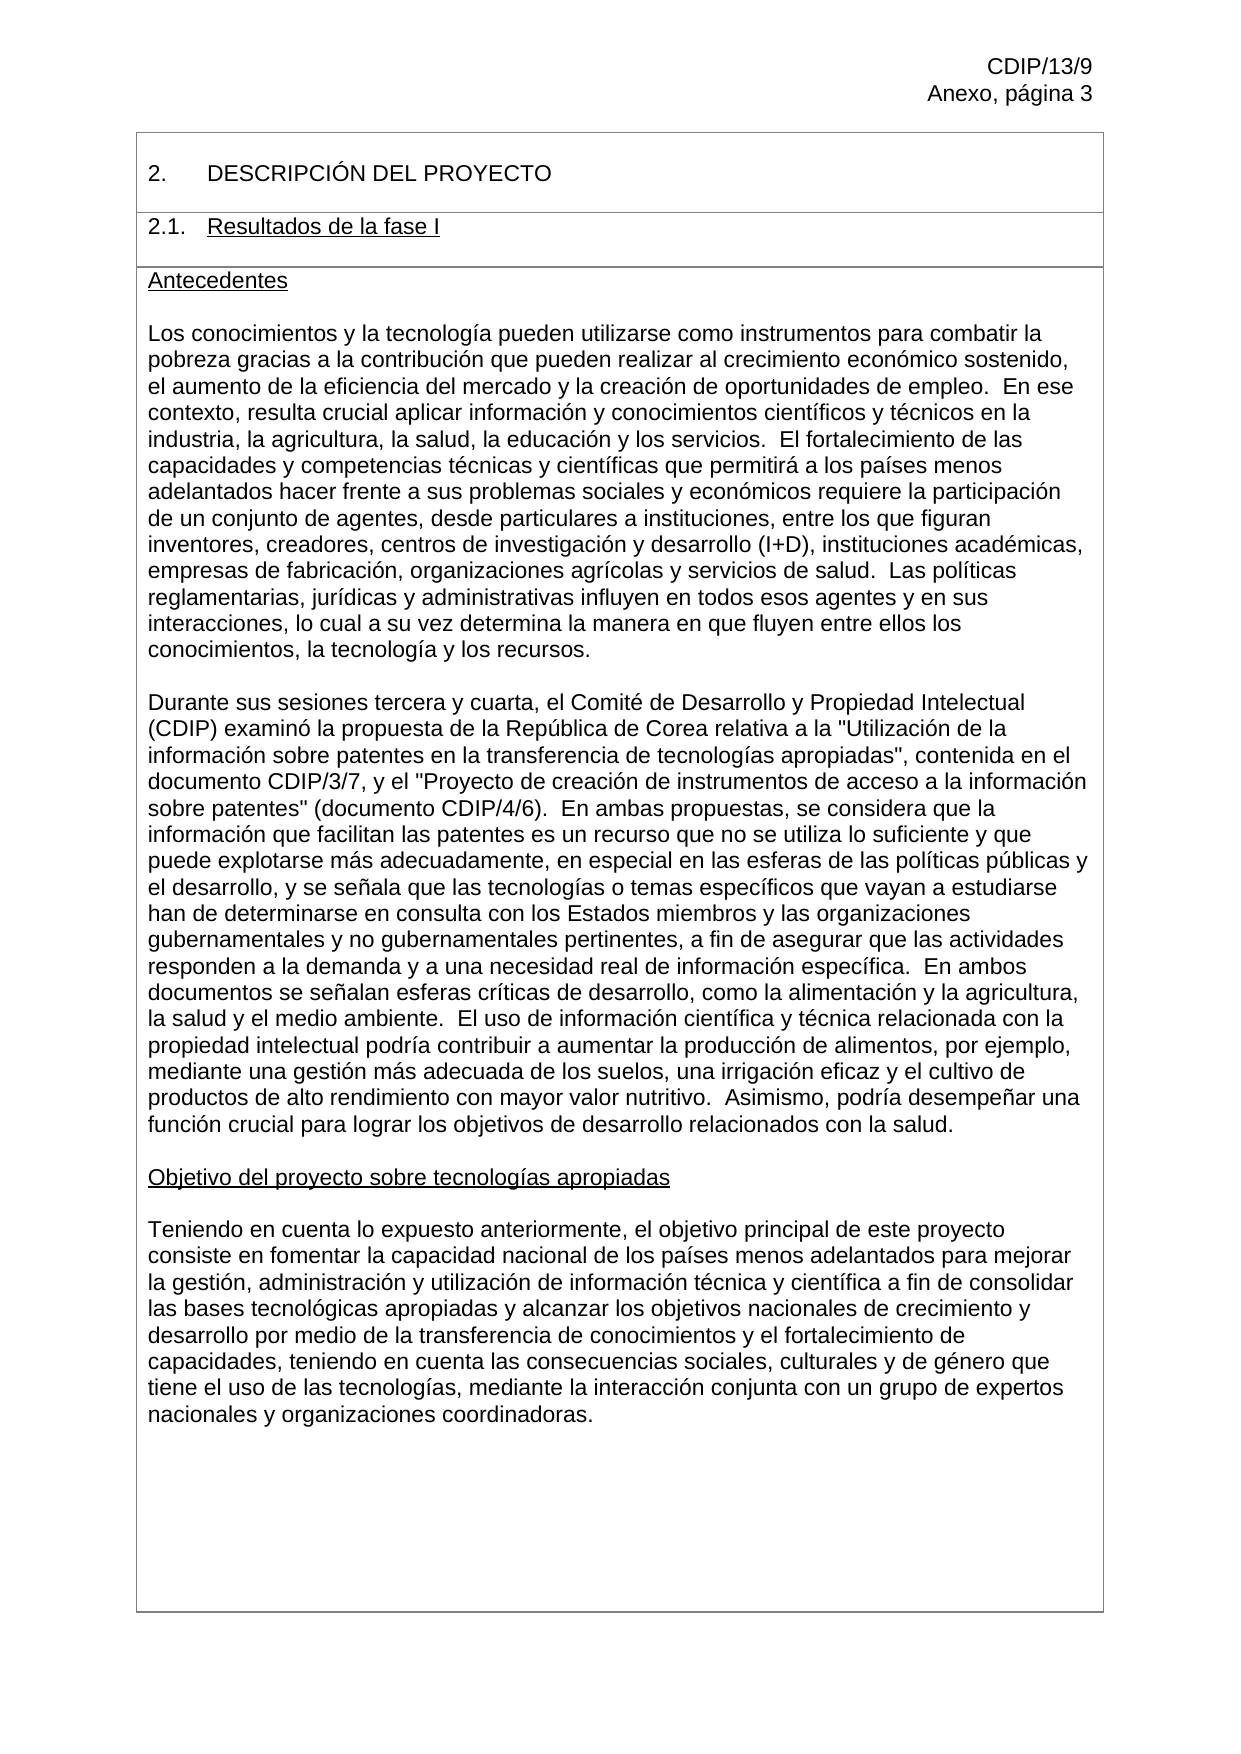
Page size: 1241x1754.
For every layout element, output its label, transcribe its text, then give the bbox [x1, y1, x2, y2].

table_cell Resultados de la fase I [137, 213, 1103, 266]
table_header 2. DESCRIPCIÓN DEL PROYECTO [137, 133, 1103, 212]
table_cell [137, 268, 1103, 1611]
